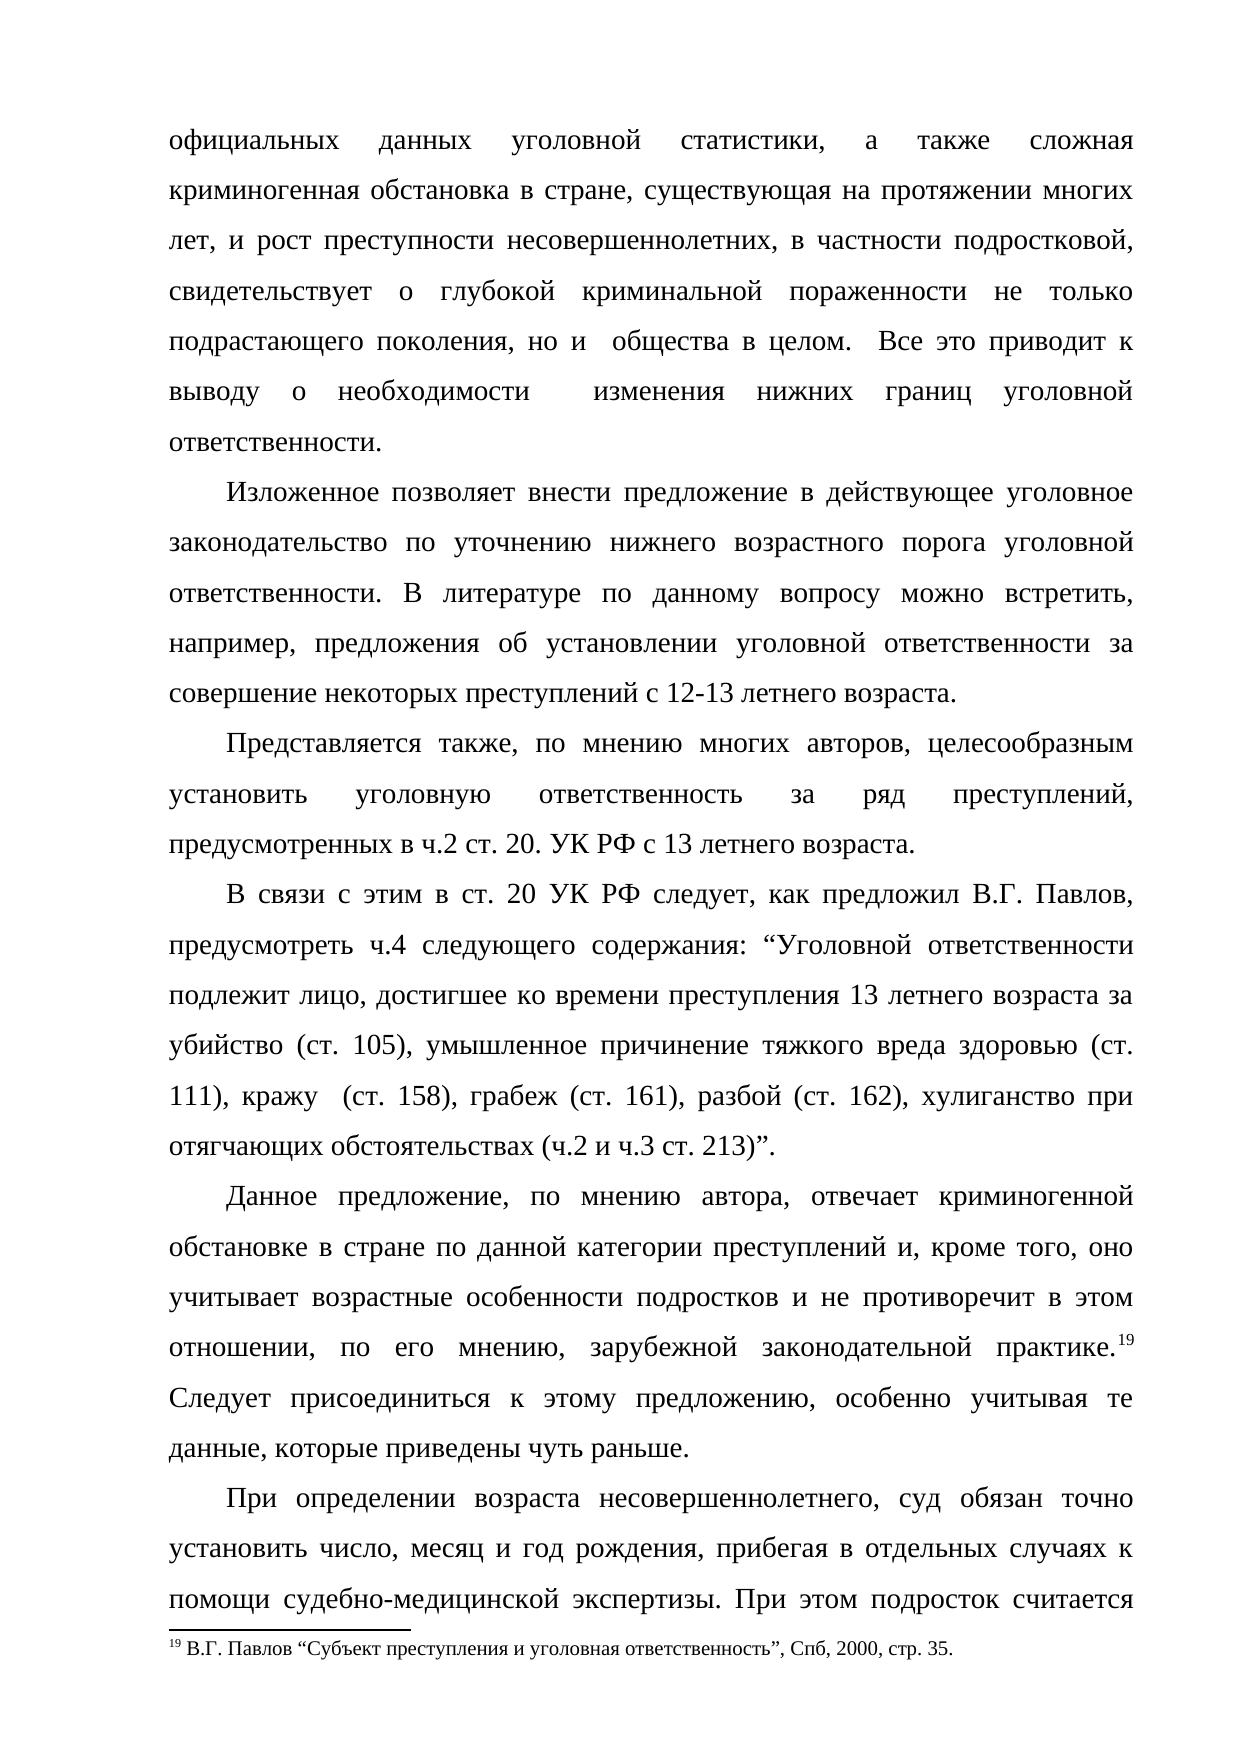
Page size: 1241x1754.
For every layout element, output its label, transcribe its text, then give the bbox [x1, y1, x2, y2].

text В связи с этим в ст. 20 УК РФ следует, как предложил В.Г. Павлов, предусмотреть ч.4 следующего содержания: “Уголовной ответственности подлежит лицо, достигшее ко времени преступления 13 летнего возраста за убийство (ст. 105), умышленное причинение тяжкого вреда здоровью (ст. 111), кражу (ст. 158), грабеж (ст. 161), разбой (ст. 162), хулиганство при отягчающих обстоятельствах (ч.2 и ч.3 ст. 213)”. [169, 877, 1134, 1162]
text Изложенное позволяет внести предложение в действующее уголовное законодательство по уточнению нижнего возрастного порога уголовной ответственности. В литературе по данному вопросу можно встретить, например, предложения об установлении уголовной ответственности за совершение некоторых преступлений с 12-13 летнего возраста. [169, 474, 1134, 709]
text Данное предложение, по мнению автора, отвечает криминогенной обстановке в стране по данной категории преступлений и, кроме того, оно учитывает возрастные особенности подростков и не противоречит в этом отношении, по его мнению, зарубежной законодательной практике. Следует присоединиться к этому предложению, особенно учитывая те данные, которые приведены чуть раньше. [169, 1178, 1134, 1463]
text Представляется также, по мнению многих авторов, целесообразным установить уголовную ответственность за ряд преступлений, предусмотренных в ч.2 ст. 20. УК РФ с 13 летнего возраста. [169, 726, 1134, 860]
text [169, 122, 1134, 457]
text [169, 1480, 1134, 1614]
